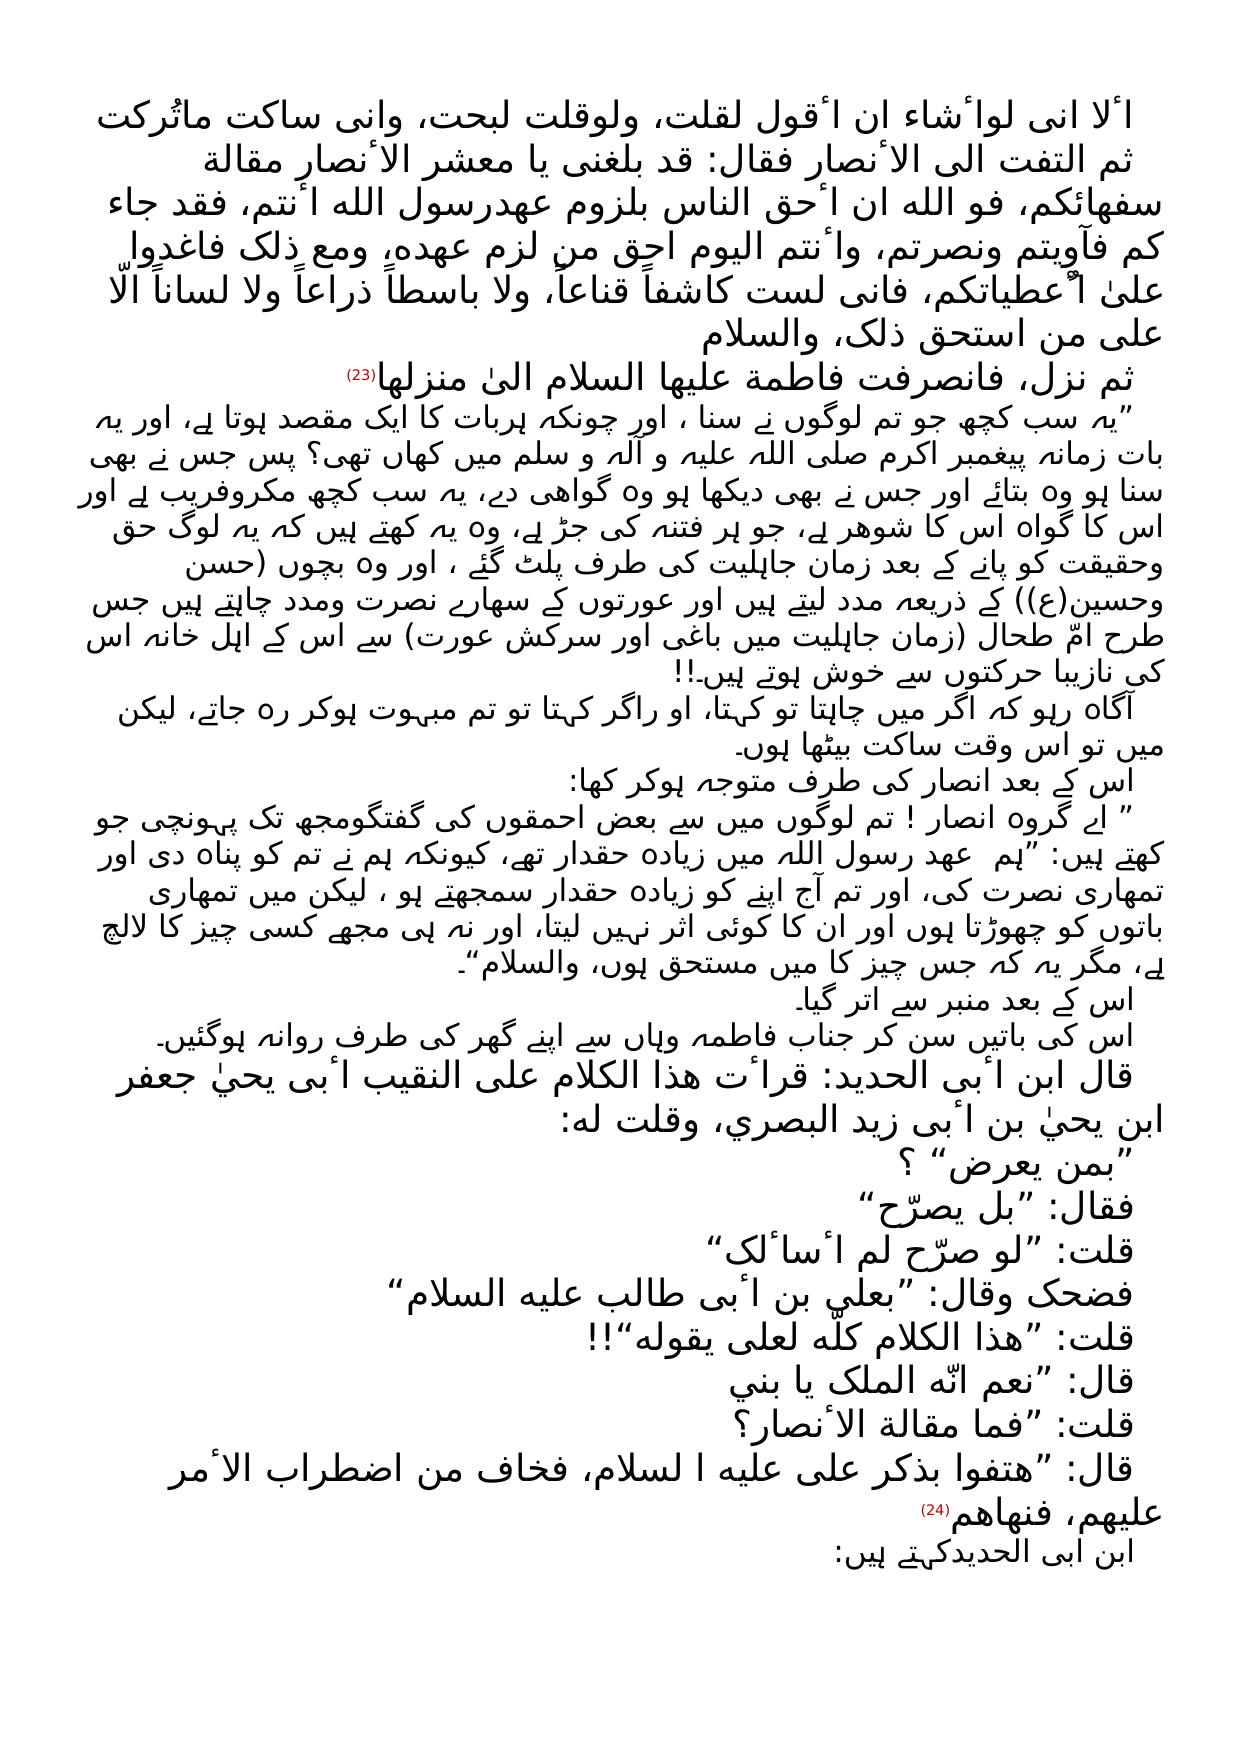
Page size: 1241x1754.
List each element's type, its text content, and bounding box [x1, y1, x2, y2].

text فقال: ”بل یصرّح“ [75, 1184, 1165, 1228]
text ابن ابی الحدیدکہتے ہیں: [75, 1534, 1165, 1570]
text فضحک وقال: ”بعلی بن اٴبی طالب علیه السلام“ [75, 1272, 1165, 1316]
text قلت: ”هذا الکلام کلّه لعلی یقوله“!! [75, 1316, 1165, 1359]
text اس کے بعد انصار کی طرف متوجہ ہوکر کھا: [75, 763, 1165, 799]
text ” اے گروہ انصار ! تم لوگوں میں سے بعض احمقوں کی گفتگومجھ تک پہونچی جو کھتے ہیں: ”ہم عھد رسول اللہ میں زیادہ حقدار تھے، کیونکہ ہم نے تم کو پناہ دی اور تمھاری نصرت کی، اور تم آج اپنے کو زیادہ حقدار سمجھتے ہو ، لیکن میں تمھاری باتوں کو چھوڑتا ہوں اور ان کا کوئی اثر نہیں لیتا، اور نہ ہی مجھے کسی چیز کا لالچ ہے، مگر یہ کہ جس چیز کا میں مستحق ہوں، والسلام“۔ [75, 799, 1165, 981]
text قلت: ”لو صرّح لم اٴساٴلک“ [75, 1228, 1165, 1272]
text قال ابن اٴبی الحدید: قراٴت هذا الکلام علی النقیب اٴبی یحيٰ جعفر ابن یحيٰ بن اٴبی زید البصري، وقلت له: [75, 1054, 1165, 1141]
text ”بمن یعرض“ ؟ [75, 1141, 1165, 1184]
text اس کے بعد منبر سے اتر گیا۔ [75, 981, 1165, 1017]
text ثم التفت الی الاٴنصار فقال: قد بلغنی یا معشر الاٴنصار مقالة سفهائکم، فو الله ان اٴحق الناس بلزوم عهدرسول الله اٴنتم، فقد جاء کم فآویتم ونصرتم، واٴنتم الیوم احق من لزم عهده، ومع ذلک فاغدوا علیٰ اٴُعطیاتکم، فانی لست کاشفاً قناعاً، ولا باسطاً ذراعاً ولا لساناً الّا علی من استحق ذلک، والسلام [75, 137, 1165, 356]
text ثم نزل، فانصرفت فاطمة علیها السلام الیٰ منزلها(23) [75, 356, 1165, 399]
text اس کی باتیں سن کر جناب فاطمہ وہاں سے اپنے گھر کی طرف روانہ ہوگئیں۔ [75, 1017, 1165, 1054]
text اٴلا انی لواٴشاء ان اٴقول لقلت، ولوقلت لبحت، وانی ساکت ماتُرکت [75, 94, 1165, 137]
text ”یہ سب کچھ جو تم لوگوں نے سنا ، اور چونکہ ہربات کا ایک مقصد ہوتا ہے، اور یہ بات زمانہ پیغمبر اکرم صلی اللہ علیہ و آلہ و سلم میں کھاں تھی؟ پس جس نے بھی سنا ہو وہ بتائے اور جس نے بھی دیکھا ہو وہ گواھی دے، یہ سب کچھ مکروفریب ہے اور اس کا گواہ اس کا شوھر ہے، جو ہر فتنہ کی جڑ ہے، وہ یہ کھتے ہیں کہ یہ لوگ حق وحقیقت کو پانے کے بعد زمان جاہلیت کی طرف پلٹ گئے ، اور وہ بچوں (حسن وحسین(ع)) کے ذریعہ مدد لیتے ہیں اور عورتوں کے سھارے نصرت ومدد چاہتے ہیں جس طرح امّ طحال (زمان جاہلیت میں باغی اور سرکش عورت) سے اس کے اہل خانہ اس کی نازیبا حرکتوں سے خوش ہوتے ہیں۔!! [75, 399, 1165, 690]
text آگاہ رہو کہ اگر میں چاہتا تو کہتا، او راگر کہتا تو تم مبہوت ہوکر رہ جاتے، لیکن میں تو اس وقت ساکت بیٹھا ہوں۔ [75, 690, 1165, 763]
text قال: ”نعم انّه الملک یا بني [75, 1359, 1165, 1403]
text قال: ”هتفوا بذکر علی علیه ا لسلام، فخاف من اضطراب الاٴمر علیهم، فنهاهم(24) [75, 1446, 1165, 1534]
text قلت: ”فما مقالة الاٴنصار؟ [75, 1403, 1165, 1446]
